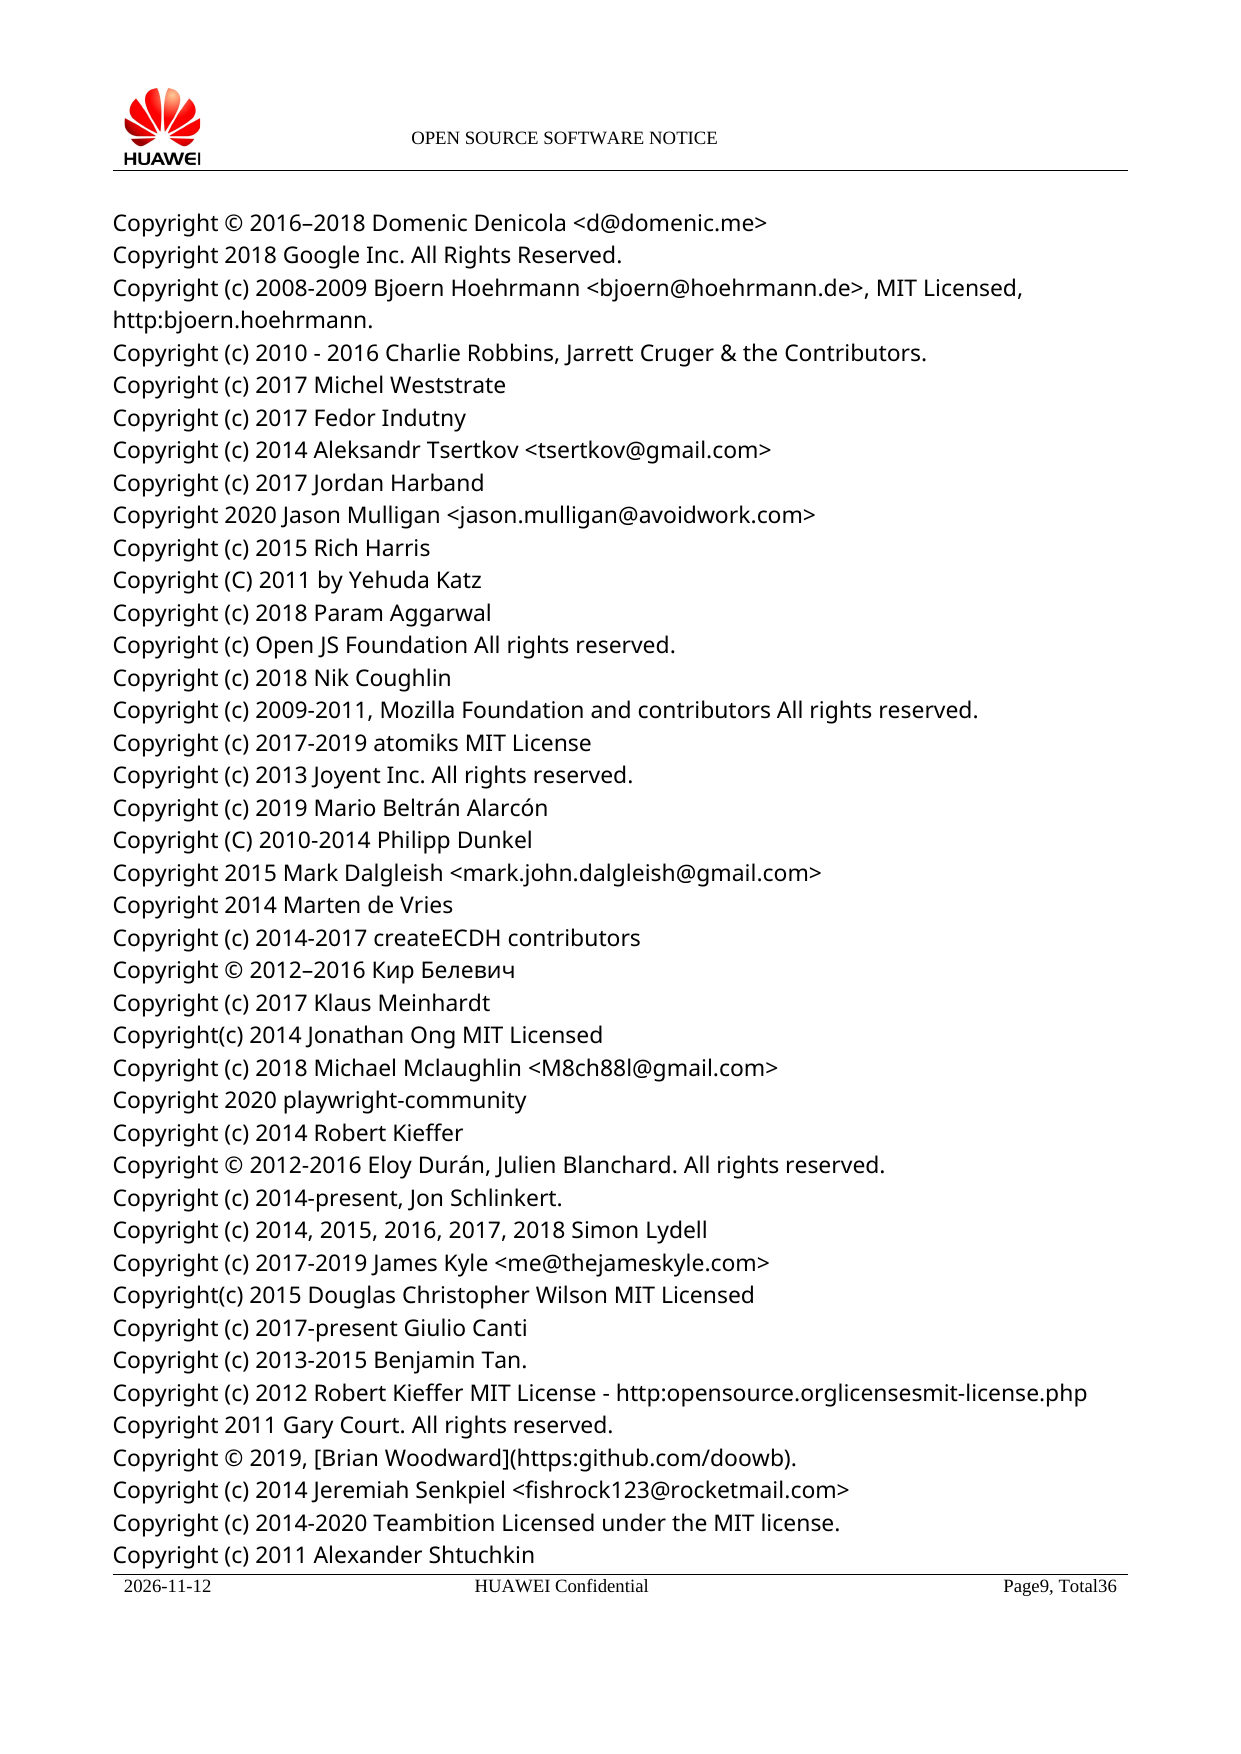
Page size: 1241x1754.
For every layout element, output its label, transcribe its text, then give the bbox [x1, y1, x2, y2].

picture [124, 88, 201, 165]
